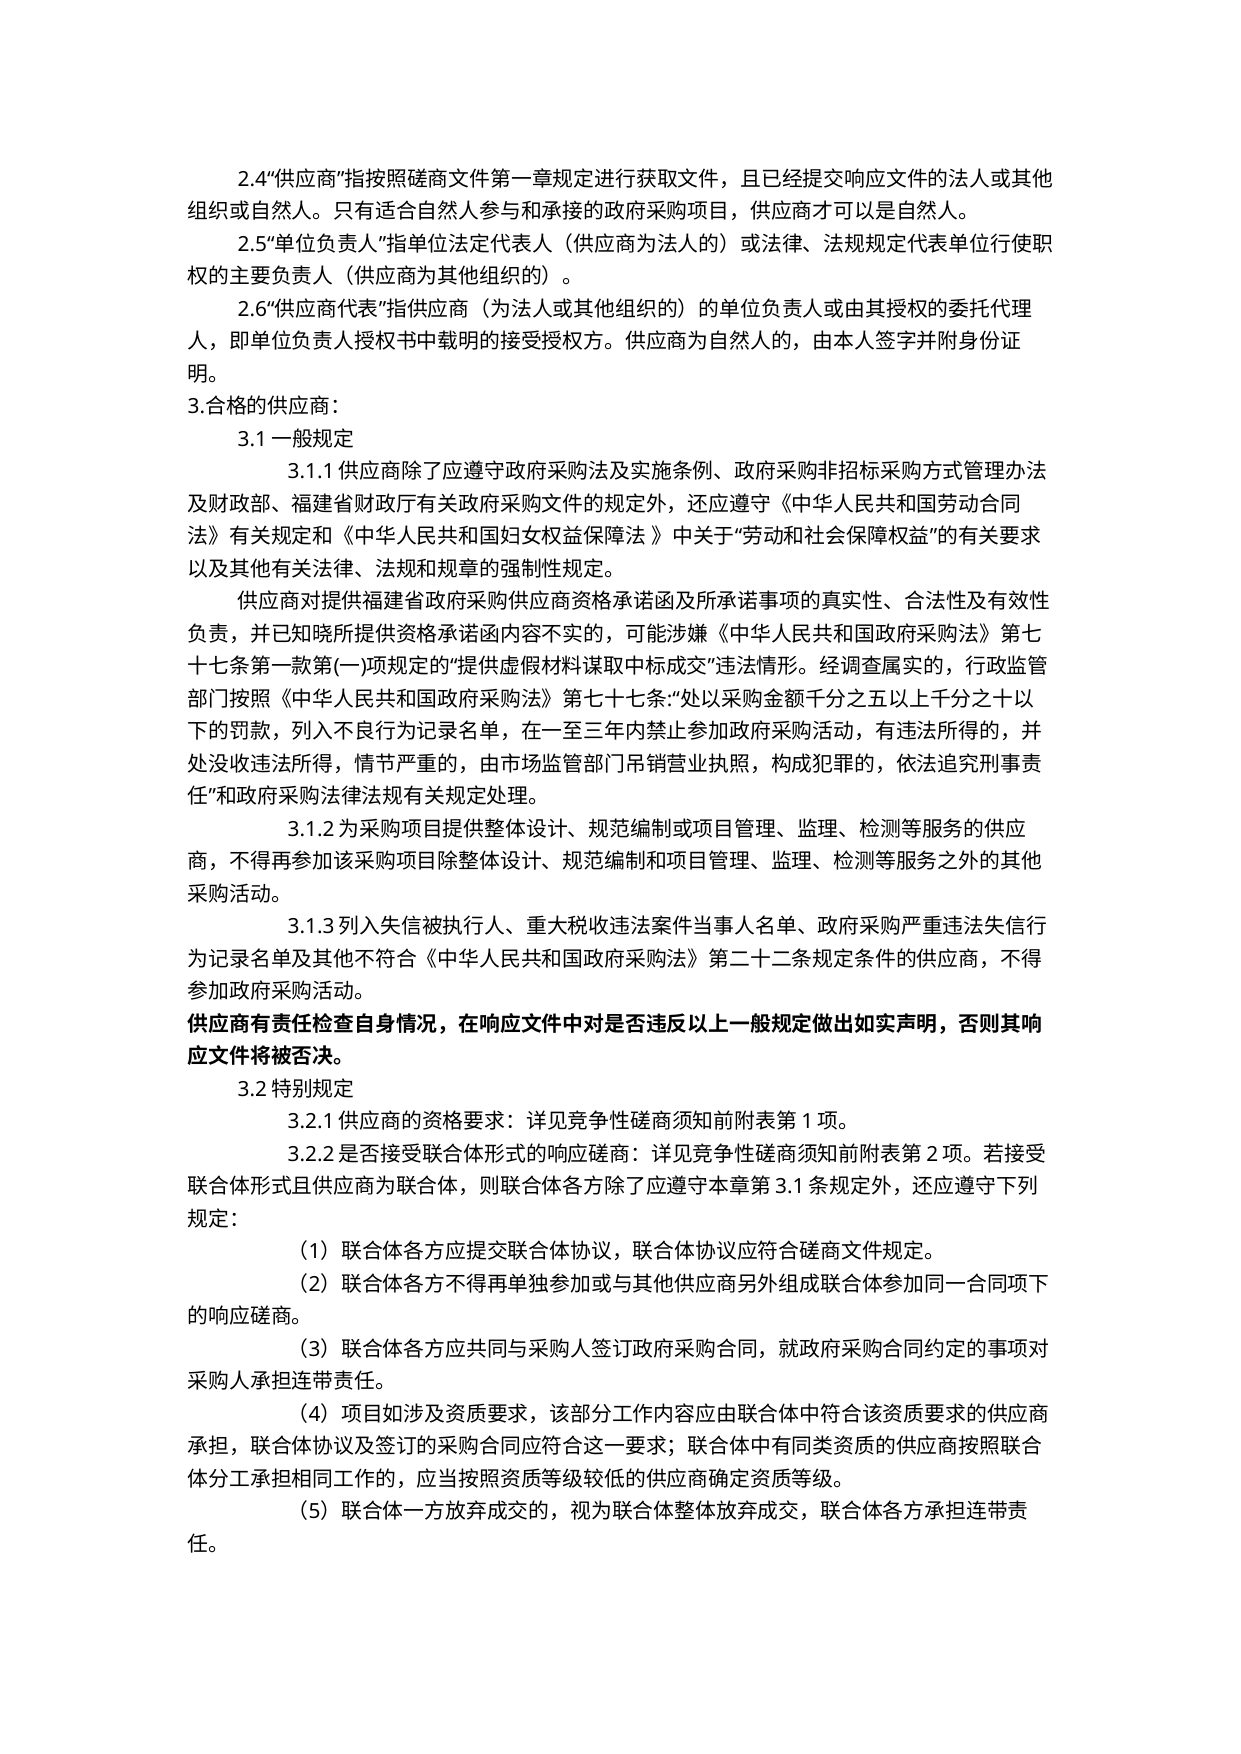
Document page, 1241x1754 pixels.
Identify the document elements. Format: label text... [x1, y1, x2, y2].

text 3.2.1供应商的资格要求：详见竞争性磋商须知前附表第1项。 [187, 1104, 1053, 1137]
text 3.合格的供应商： [187, 389, 1053, 422]
text 3.1一般规定 [187, 422, 1053, 454]
text 2.5“单位负责人”指单位法定代表人（供应商为法人的）或法律、法规规定代表单位行使职权的主要负责人（供应商为其他组织的）。 [187, 227, 1053, 292]
text 3.1.3列入失信被执行人、重大税收违法案件当事人名单、政府采购严重违法失信行为记录名单及其他不符合《中华人民共和国政府采购法》第二十二条规定条件的供应商，不得参加政府采购活动。 [187, 909, 1053, 1007]
text 2.4“供应商”指按照磋商文件第一章规定进行获取文件，且已经提交响应文件的法人或其他组织或自然人。只有适合自然人参与和承接的政府采购项目，供应商才可以是自然人。 [187, 162, 1053, 227]
text 3.1.1供应商除了应遵守政府采购法及实施条例、政府采购非招标采购方式管理办法及财政部、福建省财政厅有关政府采购文件的规定外，还应遵守《中华人民共和国劳动合同法》有关规定和《中华人民共和国妇女权益保障法 》中关于“劳动和社会保障权益”的有关要求以及其他有关法律、法规和规章的强制性规定。 [187, 454, 1053, 584]
text 2.6“供应商代表”指供应商（为法人或其他组织的）的单位负责人或由其授权的委托代理人，即单位负责人授权书中载明的接受授权方。供应商为自然人的，由本人签字并附身份证明。 [187, 292, 1053, 389]
text （4）项目如涉及资质要求，该部分工作内容应由联合体中符合该资质要求的供应商承担，联合体协议及签订的采购合同应符合这一要求；联合体中有同类资质的供应商按照联合体分工承担相同工作的，应当按照资质等级较低的供应商确定资质等级。 [187, 1397, 1053, 1494]
text （2）联合体各方不得再单独参加或与其他供应商另外组成联合体参加同一合同项下的响应磋商。 [187, 1267, 1053, 1332]
text 供应商有责任检查自身情况，在响应文件中对是否违反以上一般规定做出如实声明，否则其响应文件将被否决。 [187, 1007, 1053, 1072]
text （5）联合体一方放弃成交的，视为联合体整体放弃成交，联合体各方承担连带责任。 [187, 1494, 1053, 1559]
text （3）联合体各方应共同与采购人签订政府采购合同，就政府采购合同约定的事项对采购人承担连带责任。 [187, 1332, 1053, 1397]
text 3.2.2是否接受联合体形式的响应磋商：详见竞争性磋商须知前附表第2项。若接受联合体形式且供应商为联合体，则联合体各方除了应遵守本章第3.1条规定外，还应遵守下列规定： [187, 1137, 1053, 1234]
text 供应商对提供福建省政府采购供应商资格承诺函及所承诺事项的真实性、合法性及有效性负责，并已知晓所提供资格承诺函内容不实的，可能涉嫌《中华人民共和国政府采购法》第七十七条第一款第(一)项规定的“提供虚假材料谋取中标成交”违法情形。经调查属实的，行政监管部门按照《中华人民共和国政府采购法》第七十七条:“处以采购金额千分之五以上千分之十以下的罚款，列入不良行为记录名单，在一至三年内禁止参加政府采购活动，有违法所得的，并处没收违法所得，情节严重的，由市场监管部门吊销营业执照，构成犯罪的，依法追究刑事责任”和政府采购法律法规有关规定处理。 [187, 584, 1053, 812]
text 3.1.2为采购项目提供整体设计、规范编制或项目管理、监理、检测等服务的供应商，不得再参加该采购项目除整体设计、规范编制和项目管理、监理、检测等服务之外的其他采购活动。 [187, 812, 1053, 909]
text （1）联合体各方应提交联合体协议，联合体协议应符合磋商文件规定。 [187, 1234, 1053, 1267]
text 3.2特别规定 [187, 1072, 1053, 1104]
